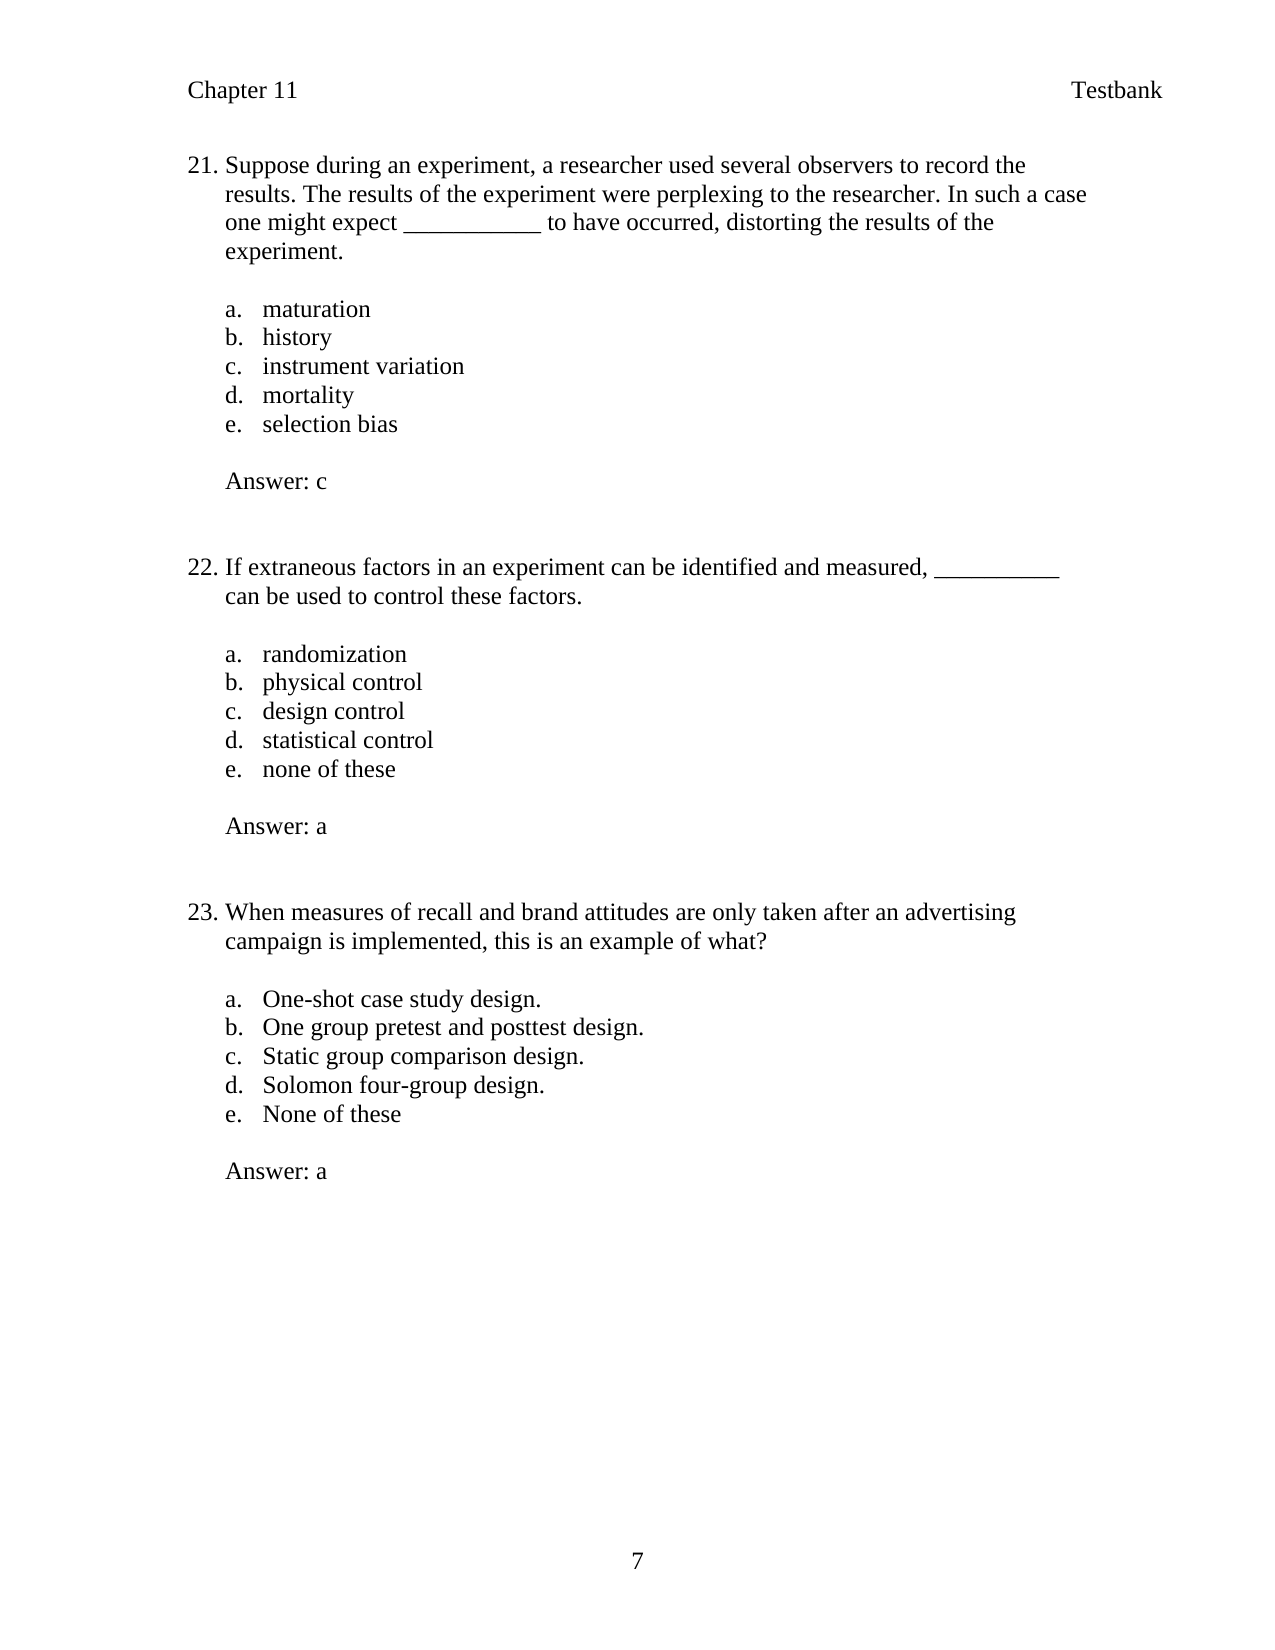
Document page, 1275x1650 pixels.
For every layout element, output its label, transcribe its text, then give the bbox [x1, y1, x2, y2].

text e. None of these [225, 1099, 1087, 1127]
text e. none of these [225, 754, 1087, 782]
text Answer: a [225, 1156, 1087, 1185]
text d. mortality [225, 380, 1087, 409]
text e. selection bias [225, 409, 1087, 437]
text a. maturation [225, 294, 1087, 322]
text a. randomization [225, 639, 1087, 667]
text d. Solomon four-group design. [225, 1070, 1087, 1099]
text Answer: a [225, 811, 1087, 840]
text b. history [225, 322, 1087, 351]
list When measures of recall and brand attitudes are only taken after an advertising campaign is implemented, this is an example of what? [187, 897, 1087, 955]
text b. physical control [225, 667, 1087, 696]
text c. design control [225, 696, 1087, 725]
text a. One-shot case study design. [225, 984, 1087, 1012]
text b. One group pretest and posttest design. [225, 1012, 1087, 1041]
text c. Static group comparison design. [225, 1041, 1087, 1070]
list If extraneous factors in an experiment can be identified and measured, __________ can be used to control these factors. [187, 552, 1087, 610]
text c. instrument variation [225, 351, 1087, 380]
text Answer: c [225, 466, 1087, 495]
list Suppose during an experiment, a researcher used several observers to record the results. The results of the experiment were perplexing to the researcher. In such a case one might expect ___________ to have occurred, distorting the results of the experiment. [187, 150, 1087, 265]
text d. statistical control [225, 725, 1087, 754]
